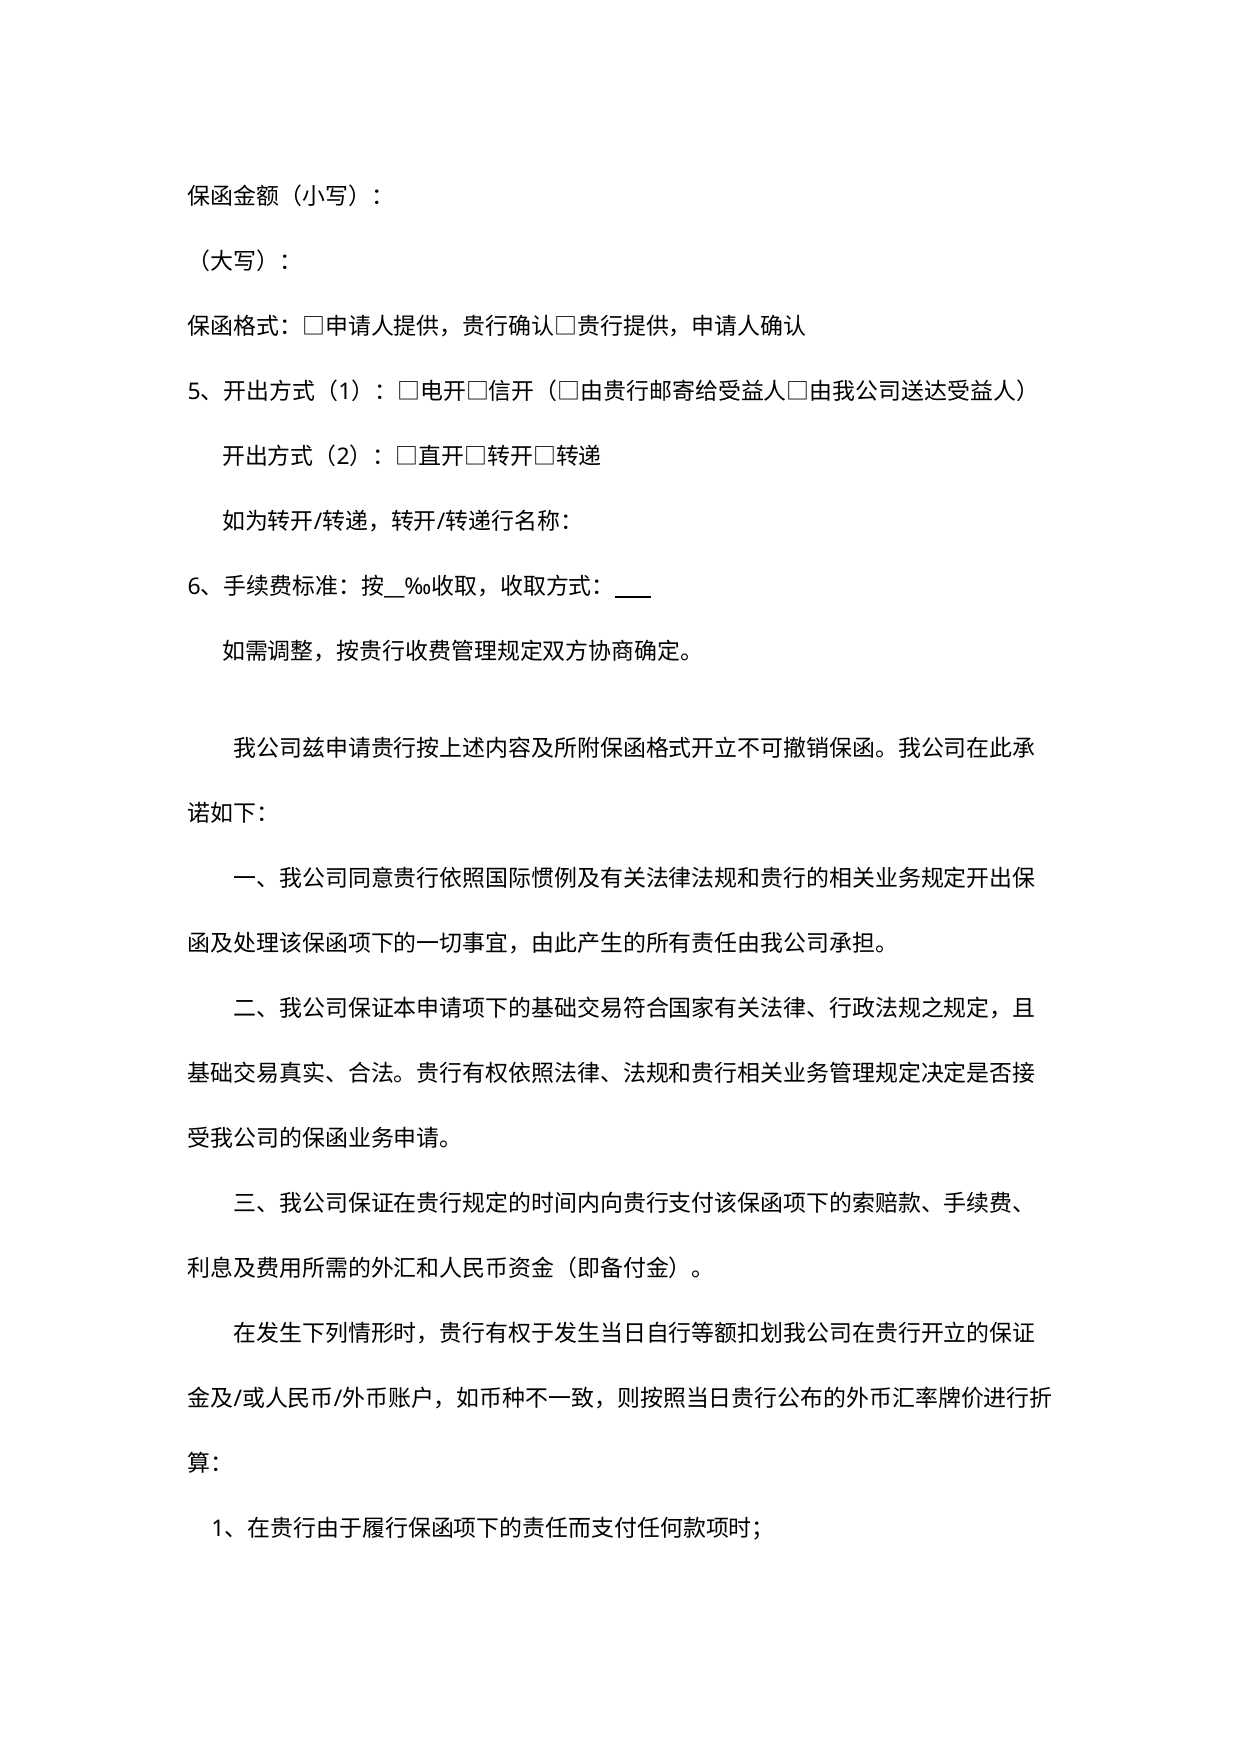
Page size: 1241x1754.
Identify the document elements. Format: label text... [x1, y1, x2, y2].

text 在发生下列情形时，贵行有权于发生当日自行等额扣划我公司在贵行开立的保证金及/或人民币/外币账户，如币种不一致，则按照当日贵行公布的外币汇率牌价进行折算： [187, 1299, 1053, 1494]
text 1、在贵行由于履行保函项下的责任而支付任何款项时； [187, 1494, 1053, 1559]
text 我公司兹申请贵行按上述内容及所附保函格式开立不可撤销保函。我公司在此承诺如下： [187, 714, 1053, 844]
text 6、手续费标准：按__‰收取，收取方式： [187, 552, 1053, 617]
text 三、我公司保证在贵行规定的时间内向贵行支付该保函项下的索赔款、手续费、利息及费用所需的外汇和人民币资金（即备付金）。 [187, 1169, 1053, 1299]
text 保函金额（小写）： [187, 162, 1053, 227]
text 如需调整，按贵行收费管理规定双方协商确定。 [187, 617, 1053, 682]
text 开出方式（2）：□直开□转开□转递 [187, 422, 1053, 487]
text 如为转开/转递，转开/转递行名称： [187, 487, 1053, 552]
text 5、开出方式（1）：□电开□信开（□由贵行邮寄给受益人□由我公司送达受益人） [187, 357, 1053, 422]
text 一、我公司同意贵行依照国际惯例及有关法律法规和贵行的相关业务规定开出保函及处理该保函项下的一切事宜，由此产生的所有责任由我公司承担。 [187, 844, 1053, 974]
text 保函格式：□申请人提供，贵行确认□贵行提供，申请人确认 [187, 292, 1053, 357]
text （大写）： [187, 227, 1053, 292]
text 二、我公司保证本申请项下的基础交易符合国家有关法律、行政法规之规定，且基础交易真实、合法。贵行有权依照法律、法规和贵行相关业务管理规定决定是否接受我公司的保函业务申请。 [187, 974, 1053, 1169]
